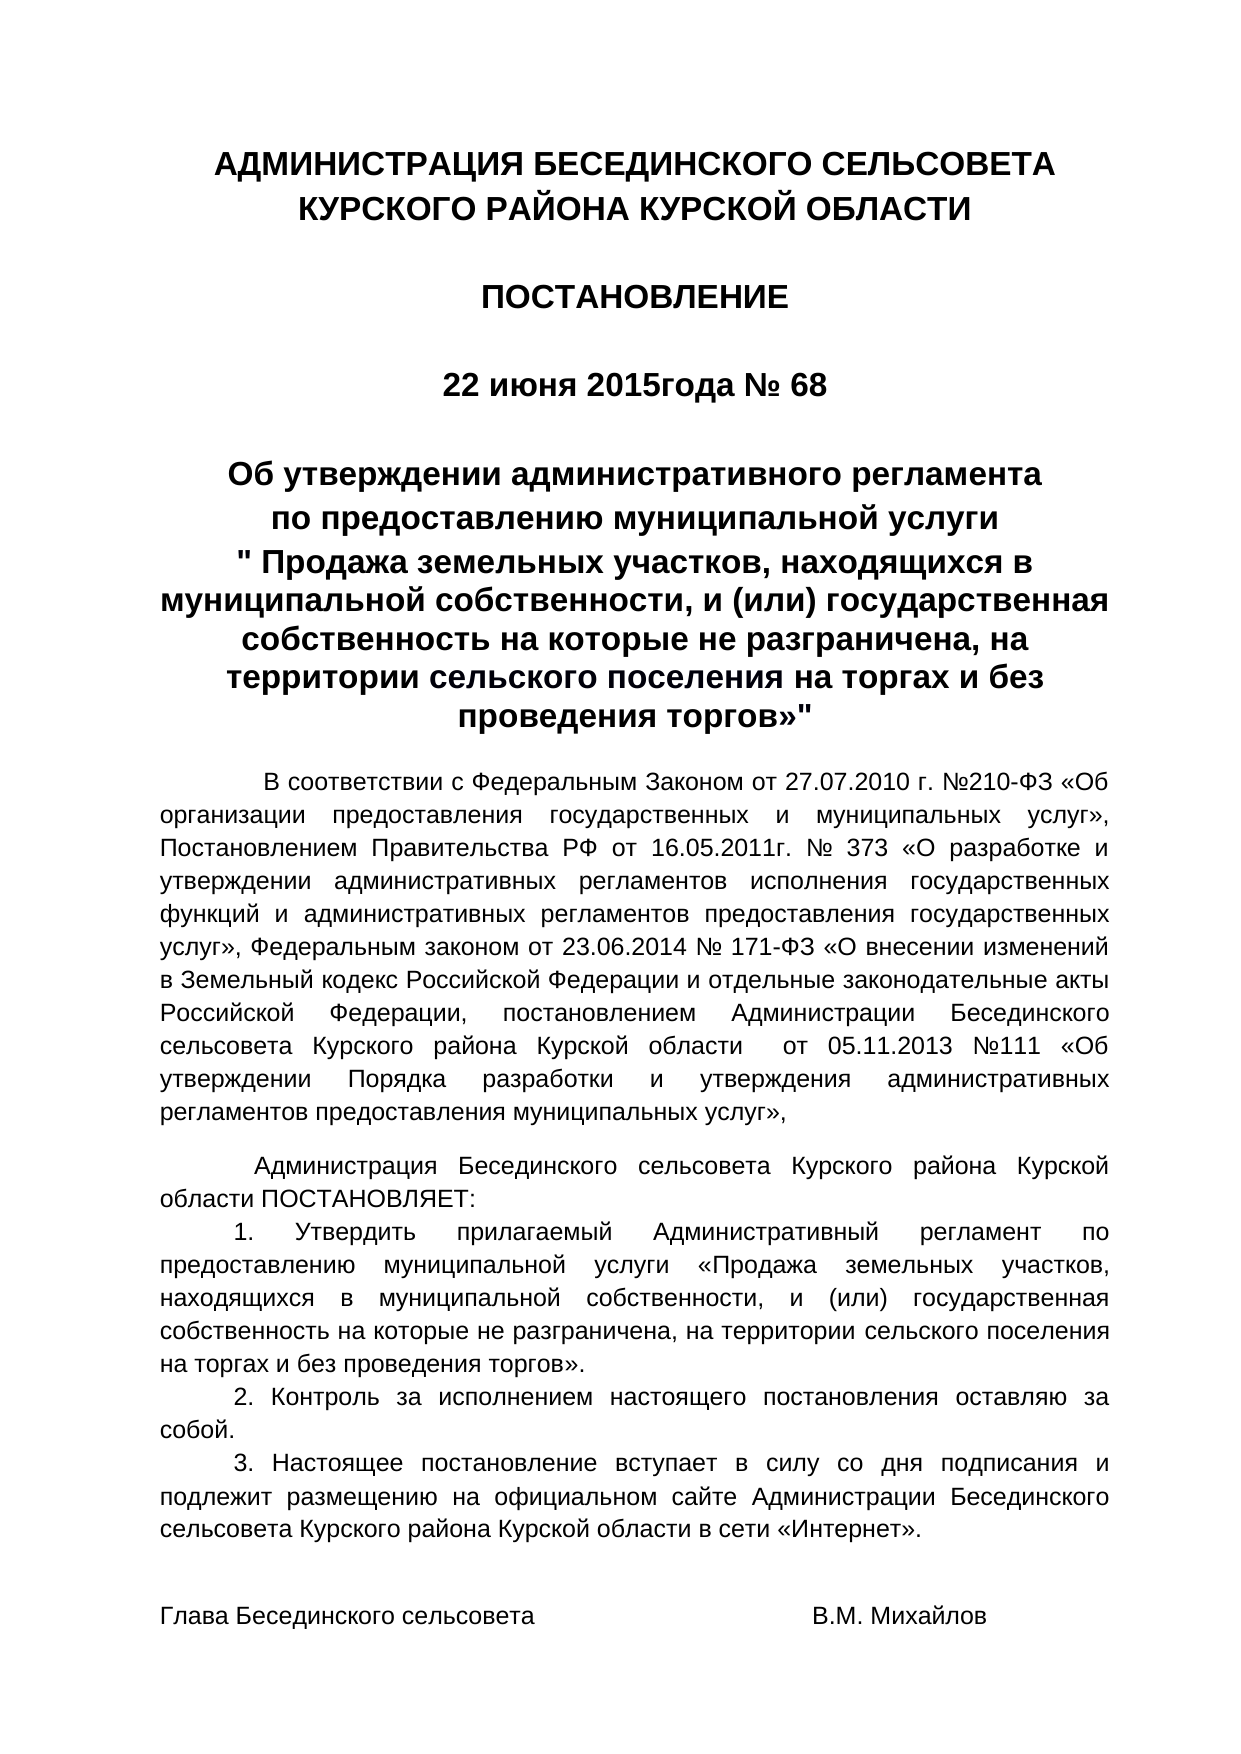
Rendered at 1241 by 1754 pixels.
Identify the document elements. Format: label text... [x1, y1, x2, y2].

text 3. Настоящее постановление вступает в силу со дня подписания и подлежит размещению на официальном сайте Администрации Бесединского сельсовета Курского района Курской области в сети «Интернет». [159, 1448, 1110, 1543]
text В соответствии с Федеральным Законом от 27.07.2010 г. №210-ФЗ «Об организации предоставления государственных и муниципальных услуг», Постановлением Правительства РФ от 16.05.2011г. № 373 «О разработке и утверждении административных регламентов исполнения государственных функций и административных регламентов предоставления государственных услуг», Федеральным законом от 23.06.2014 № 171-ФЗ «О внесении изменений в Земельный кодекс Российской Федерации и отдельные законодательные акты Российской Федерации, постановлением Администрации Бесединского сельсовета Курского района Курской области от 05.11.2013 №111 «Об утверждении Порядка разработки и утверждения административных регламентов предоставления муниципальных услуг», [159, 734, 1110, 1126]
text Глава Бесединского сельсовета В.М. Михайлов [159, 1601, 1110, 1630]
text " Продажа земельных участков, находящихся в муниципальной собственности, и (или) государственная собственность на которые не разграничена, на территории сельского поселения на торгах и без проведения торгов»" [159, 542, 1110, 734]
text КУРСКОГО РАЙОНА КУРСКОЙ ОБЛАСТИ [159, 189, 1110, 227]
text 1. Утвердить прилагаемый Административный регламент по предоставлению муниципальной услуги «Продажа земельных участков, находящихся в муниципальной собственности, и (или) государственная собственность на которые не разграничена, на территории сельского поселения на торгах и без проведения торгов». [159, 1217, 1110, 1378]
text Об утверждении административного регламента [159, 454, 1110, 492]
text 22 июня 2015года № 68 [159, 365, 1110, 404]
text по предоставлению муниципальной услуги [159, 498, 1110, 536]
text 2. Контроль за исполнением настоящего постановления оставляю за собой. [159, 1382, 1110, 1444]
text Администрация Бесединского сельсовета Курского района Курской области ПОСТАНОВЛЯЕТ: [159, 1151, 1110, 1213]
text АДМИНИСТРАЦИЯ БЕСЕДИНСКОГО СЕЛЬСОВЕТА [159, 144, 1110, 183]
text ПОСТАНОВЛЕНИЕ [159, 277, 1110, 315]
